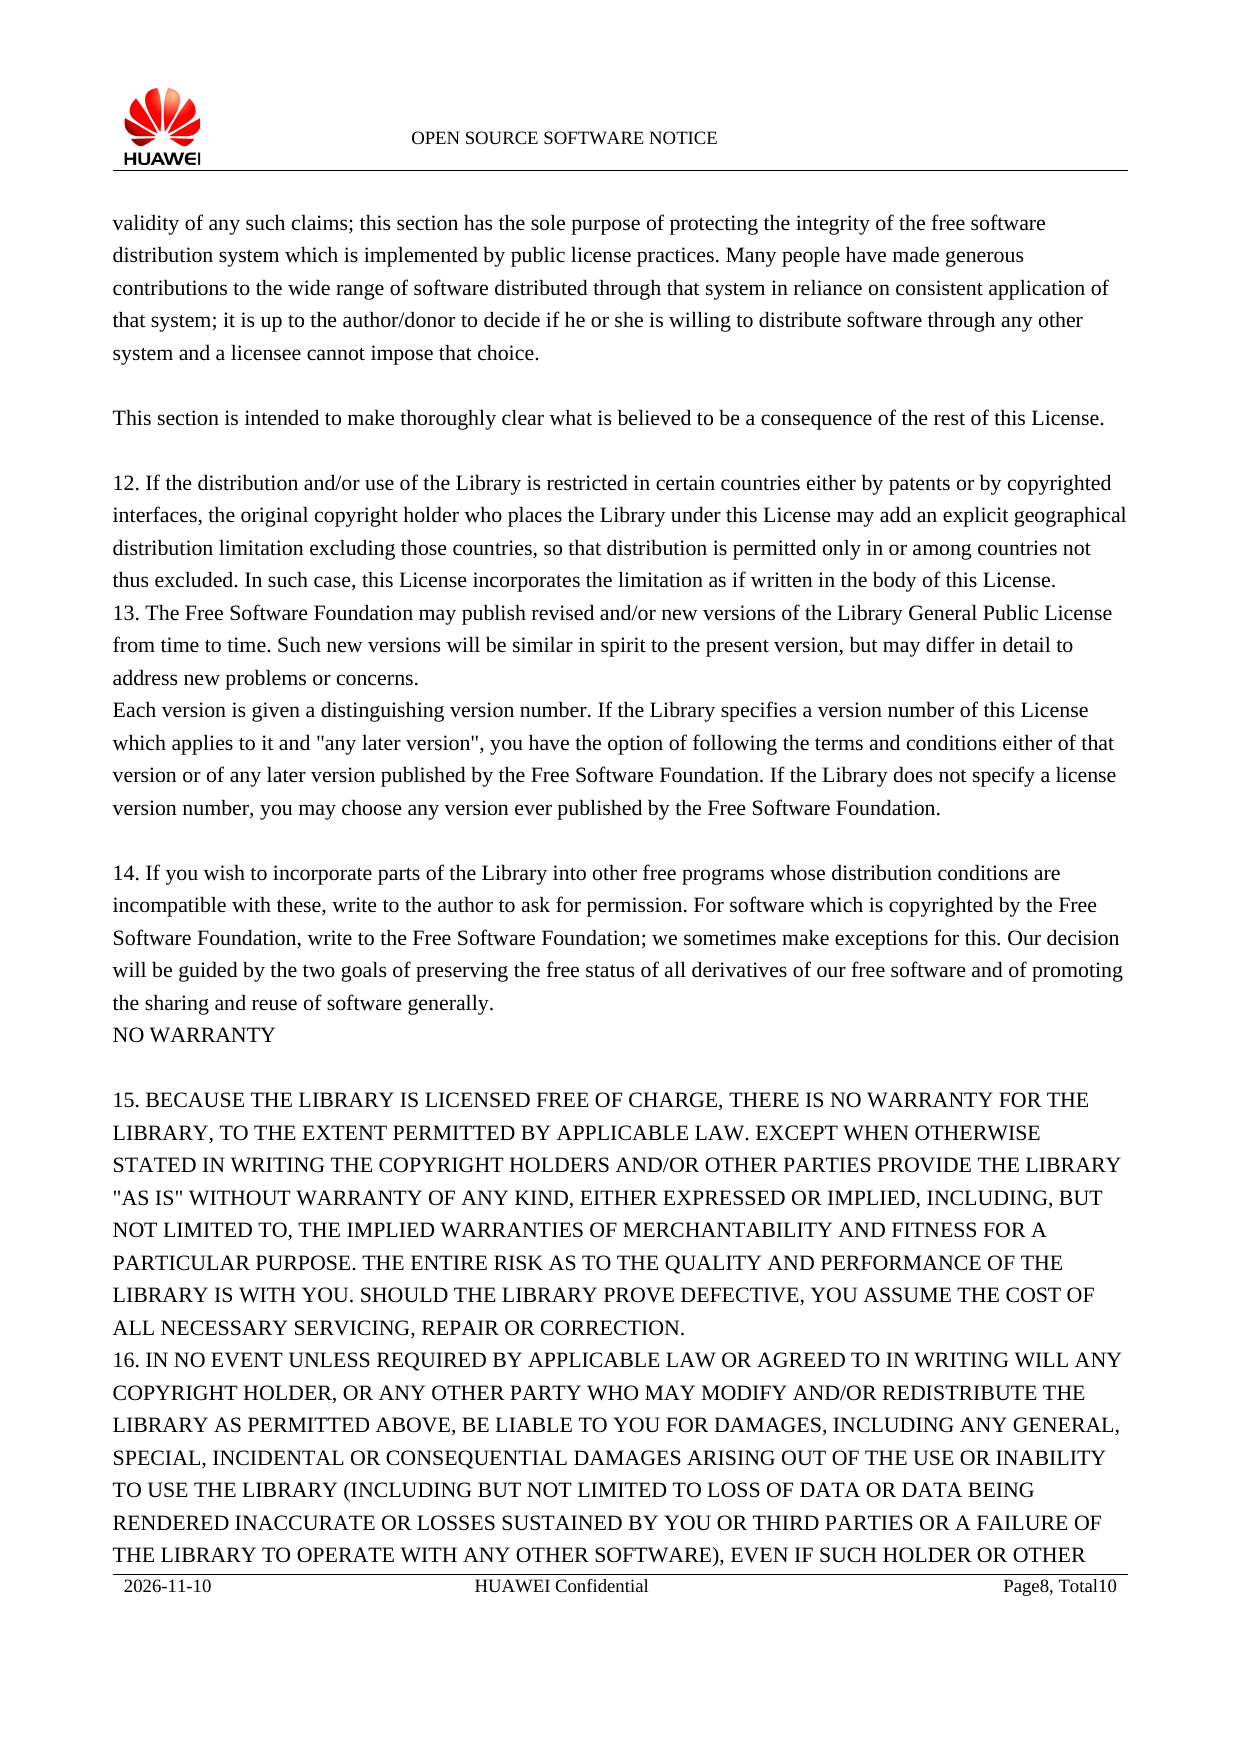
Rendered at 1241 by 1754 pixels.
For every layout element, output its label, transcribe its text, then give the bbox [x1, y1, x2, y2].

picture [124, 88, 201, 165]
text Each version is given a distinguishing version number. If the Library specifies a version number of this License which applies to it and "any later version", you have the option of following the terms and conditions either of that version or of any later version published by the Free Software Foundation. If the Library does not specify a license version number, you may choose any version ever published by the Free Software Foundation. [112, 694, 1128, 824]
text NO WARRANTY [112, 1019, 1128, 1051]
text 13. The Free Software Foundation may publish revised and/or new versions of the Library General Public License from time to time. Such new versions will be similar in spirit to the present version, but may differ in detail to address new problems or concerns. [112, 596, 1128, 694]
text 14. If you wish to incorporate parts of the Library into other free programs whose distribution conditions are incompatible with these, write to the author to ask for permission. For software which is copyrighted by the Free Software Foundation, write to the Free Software Foundation; we sometimes make exceptions for this. Our decision will be guided by the two goals of preserving the free status of all derivatives of our free software and of promoting the sharing and reuse of software generally. [112, 856, 1128, 1019]
text 15. BECAUSE THE LIBRARY IS LICENSED FREE OF CHARGE, THERE IS NO WARRANTY FOR THE LIBRARY, TO THE EXTENT PERMITTED BY APPLICABLE LAW. EXCEPT WHEN OTHERWISE STATED IN WRITING THE COPYRIGHT HOLDERS AND/OR OTHER PARTIES PROVIDE THE LIBRARY "AS IS" WITHOUT WARRANTY OF ANY KIND, EITHER EXPRESSED OR IMPLIED, INCLUDING, BUT NOT LIMITED TO, THE IMPLIED WARRANTIES OF MERCHANTABILITY AND FITNESS FOR A PARTICULAR PURPOSE. THE ENTIRE RISK AS TO THE QUALITY AND PERFORMANCE OF THE LIBRARY IS WITH YOU. SHOULD THE LIBRARY PROVE DEFECTIVE, YOU ASSUME THE COST OF ALL NECESSARY SERVICING, REPAIR OR CORRECTION. [112, 1084, 1128, 1344]
text This section is intended to make thoroughly clear what is believed to be a consequence of the rest of this License. [112, 401, 1128, 434]
text 12. If the distribution and/or use of the Library is restricted in certain countries either by patents or by copyrighted interfaces, the original copyright holder who places the Library under this License may add an explicit geographical distribution limitation excluding those countries, so that distribution is permitted only in or among countries not thus excluded. In such case, this License incorporates the limitation as if written in the body of this License. [112, 466, 1128, 596]
